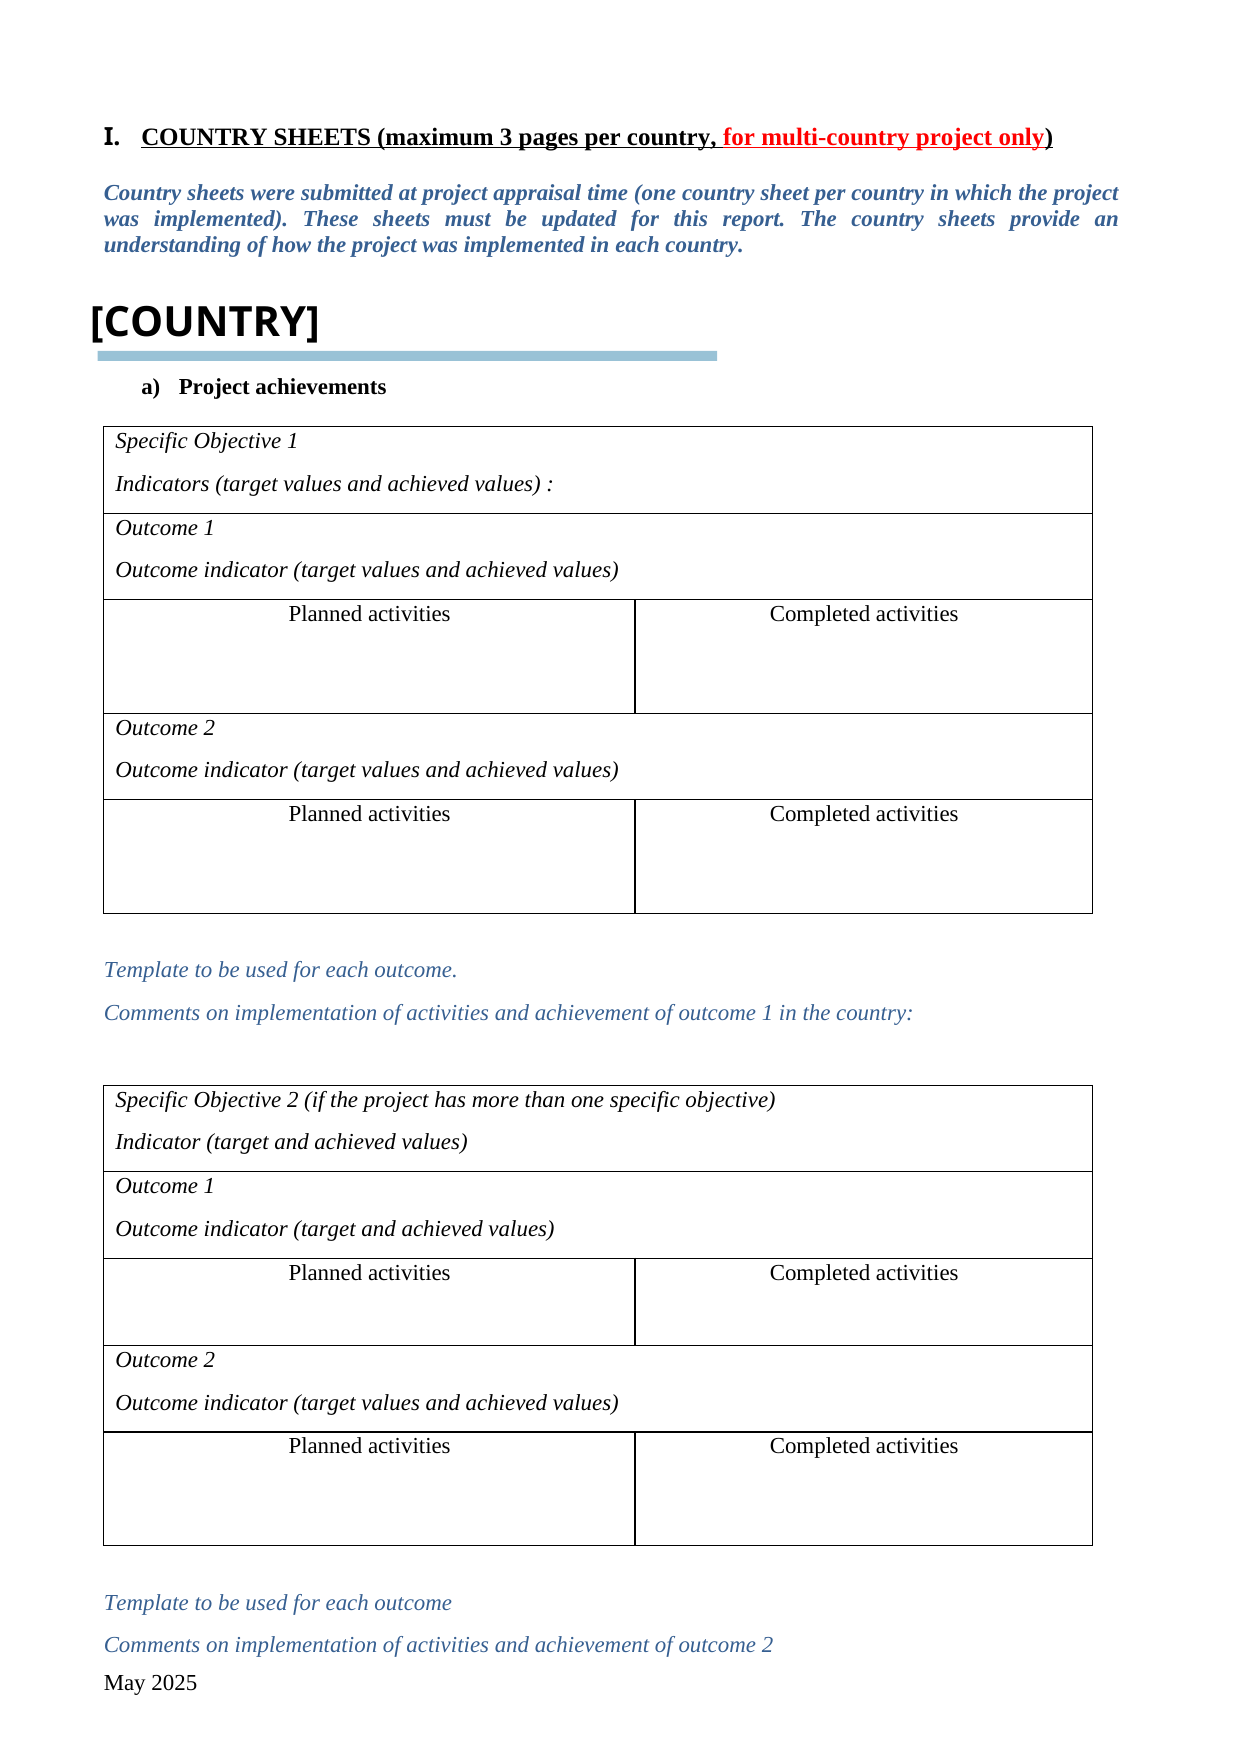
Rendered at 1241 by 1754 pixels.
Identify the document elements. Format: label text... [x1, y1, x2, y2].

text Template to be used for each outcome. [103, 957, 1122, 983]
table_cell Completed activities [636, 1433, 1092, 1545]
text Comments on implementation of activities and achievement of outcome 2 [103, 1631, 1122, 1658]
table_cell Outcome 2 Outcome indicator (target values and achieved values) [104, 1346, 1092, 1431]
table_cell Completed activities [636, 1259, 1092, 1345]
table_header Specific Objective 2 (if the project has more than one specific objective) Indicator (target and achieved values) [104, 1086, 1092, 1171]
table_cell Planned activities [104, 800, 634, 913]
table_cell Completed activities [636, 800, 1092, 913]
list COUNTRY SHEETS (maximum 3 pages per country, for multi-country project only) [103, 118, 1122, 152]
table_cell Planned activities [104, 600, 634, 713]
text Template to be used for each outcome [103, 1589, 1122, 1615]
table_cell Planned activities [104, 1433, 634, 1545]
table_header Specific Objective 1 Indicators (target values and achieved values) : [104, 427, 1092, 513]
text Country sheets were submitted at project appraisal time (one country sheet per country in which the project was implemented). These sheets must be updated for this report. The country sheets provide an understanding of how the project was implemented in each country. [103, 178, 1122, 258]
table_cell Outcome 1 Outcome indicator (target and achieved values) [104, 1172, 1092, 1258]
table_cell Outcome 1 Outcome indicator (target values and achieved values) [104, 514, 1092, 599]
text Comments on implementation of activities and achievement of outcome 1 in the country: [103, 999, 1122, 1026]
list Project achievements [141, 373, 1122, 400]
table_cell Outcome 2 Outcome indicator (target values and achieved values) [104, 714, 1092, 799]
table_cell Completed activities [636, 600, 1092, 713]
table_cell Planned activities [104, 1259, 634, 1345]
